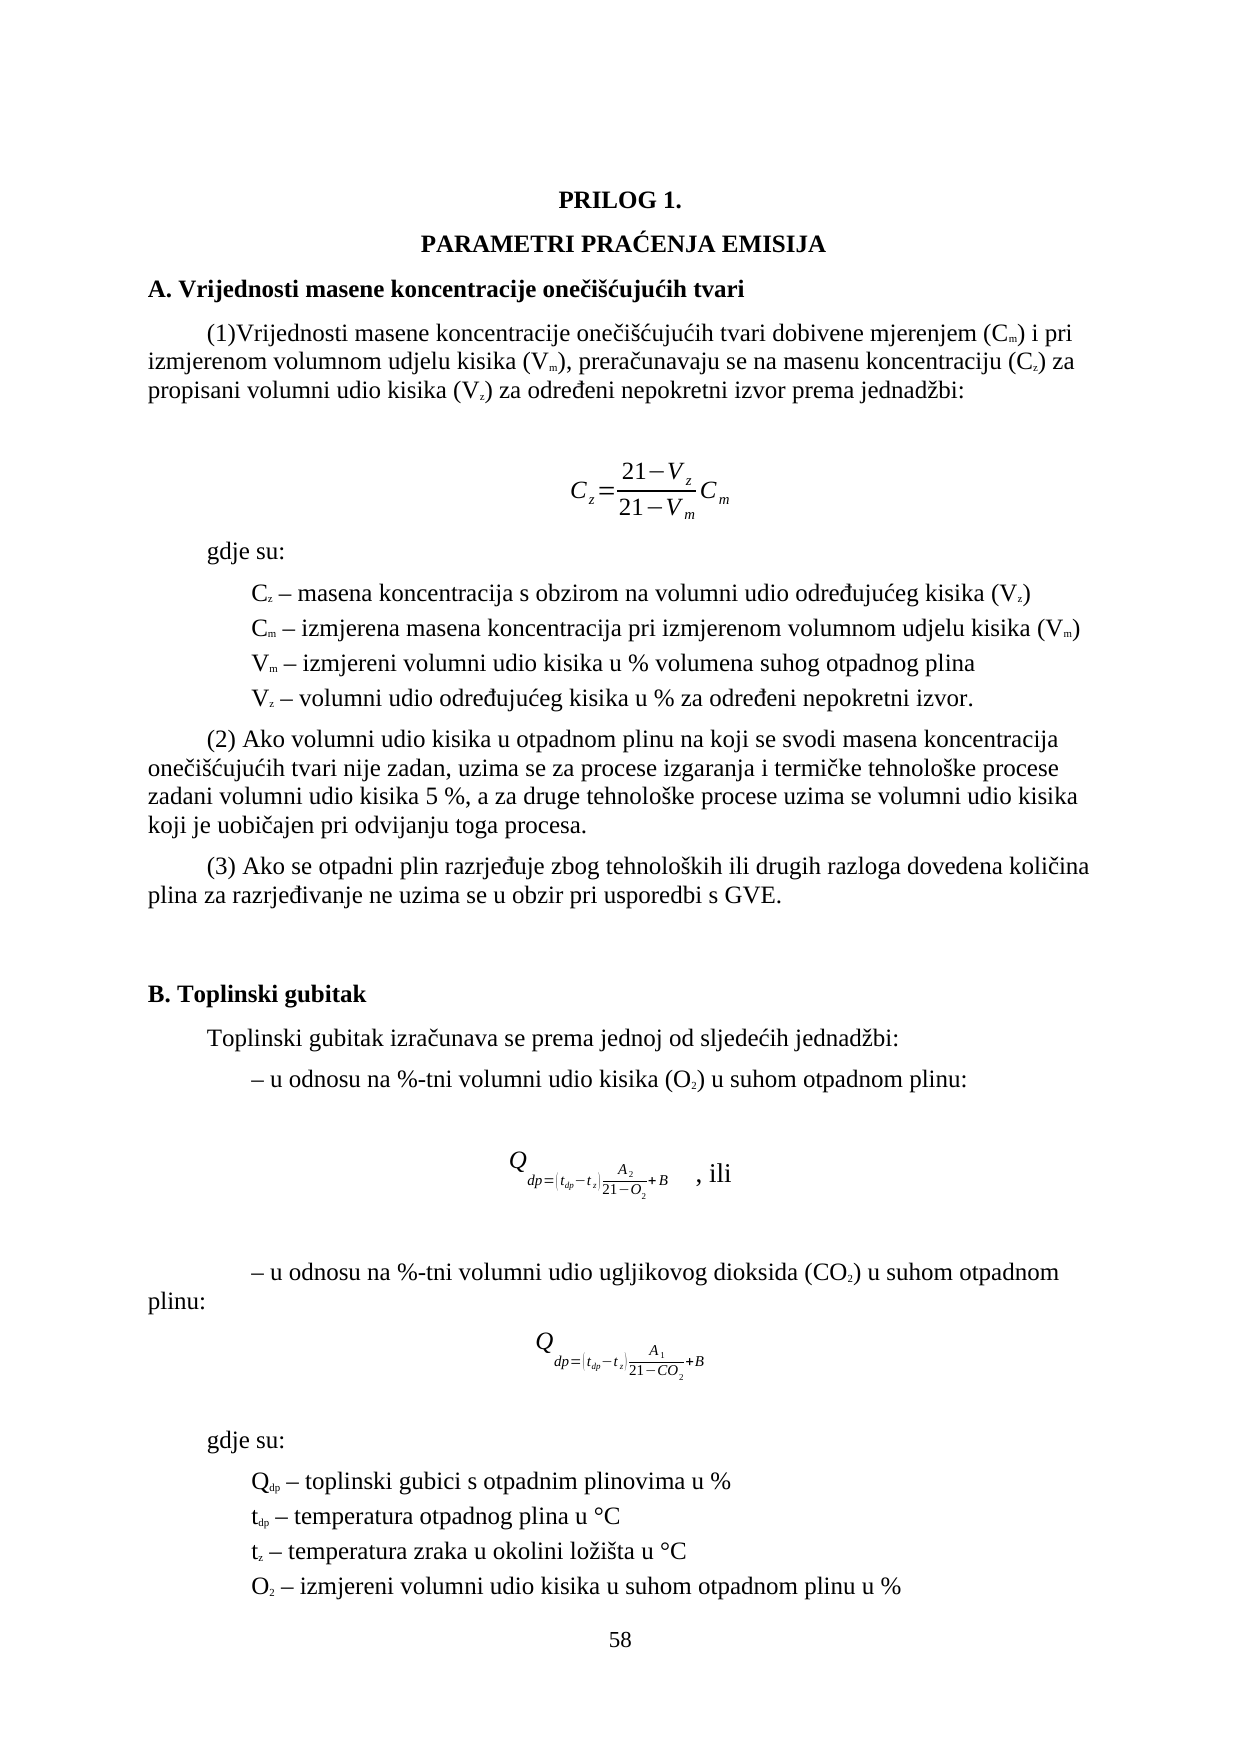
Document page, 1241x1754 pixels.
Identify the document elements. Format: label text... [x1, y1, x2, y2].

text – u odnosu na %-tni volumni udio kisika (O2) u suhom otpadnom plinu: [148, 1064, 1093, 1093]
text gdje su: [148, 1425, 1093, 1454]
text tdp – temperatura otpadnog plina u °C [148, 1501, 1093, 1530]
text Qdp – toplinski gubici s otpadnim plinovima u % [148, 1466, 1093, 1495]
text (1)Vrijednosti masene koncentracije onečišćujućih tvari dobivene mjerenjem (Cm) i pri izmjerenom volumnom udjelu kisika (Vm), preračunavaju se na masenu koncentraciju (Cz) za propisani volumni udio kisika (Vz) za određeni nepokretni izvor prema jednadžbi: [148, 318, 1093, 404]
text PARAMETRI PRAĆENJA EMISIJA [148, 229, 1093, 257]
subtitle PRILOG 1. [148, 185, 1093, 214]
text Vz – volumni udio određujućeg kisika u % za određeni nepokretni izvor. [148, 683, 1093, 711]
text gdje su: [148, 536, 1093, 565]
text – u odnosu na %-tni volumni udio ugljikovog dioksida (CO2) u suhom otpadnom plinu: [148, 1257, 1093, 1315]
text O2 – izmjereni volumni udio kisika u suhom otpadnom plinu u % [148, 1571, 1093, 1600]
text Vm – izmjereni volumni udio kisika u % volumena suhog otpadnog plina [148, 648, 1093, 676]
subtitle A. Vrijednosti masene koncentracije onečišćujućih tvari [148, 274, 1093, 303]
text (3) Ako se otpadni plin razrjeđuje zbog tehnoloških ili drugih razloga dovedena količina plina za razrjeđivanje ne uzima se u obzir pri usporedbi s GVE. [148, 851, 1093, 909]
text tz – temperatura zraka u okolini ložišta u °C [148, 1536, 1093, 1565]
subtitle B. Toplinski gubitak [148, 979, 1093, 1008]
text , ili [148, 1147, 1093, 1201]
text (2) Ako volumni udio kisika u otpadnom plinu na koji se svodi masena koncentracija onečišćujućih tvari nije zadan, uzima se za procese izgaranja i termičke tehnološke procese zadani volumni udio kisika 5 %, a za druge tehnološke procese uzima se volumni udio kisika koji je uobičajen pri odvijanju toga procesa. [148, 724, 1093, 839]
text Cz – masena koncentracija s obzirom na volumni udio određujućeg kisika (Vz) [148, 578, 1093, 606]
text Cm – izmjerena masena koncentracija pri izmjerenom volumnom udjelu kisika (Vm) [148, 613, 1093, 641]
text Toplinski gubitak izračunava se prema jednoj od sljedećih jednadžbi: [148, 1023, 1093, 1052]
